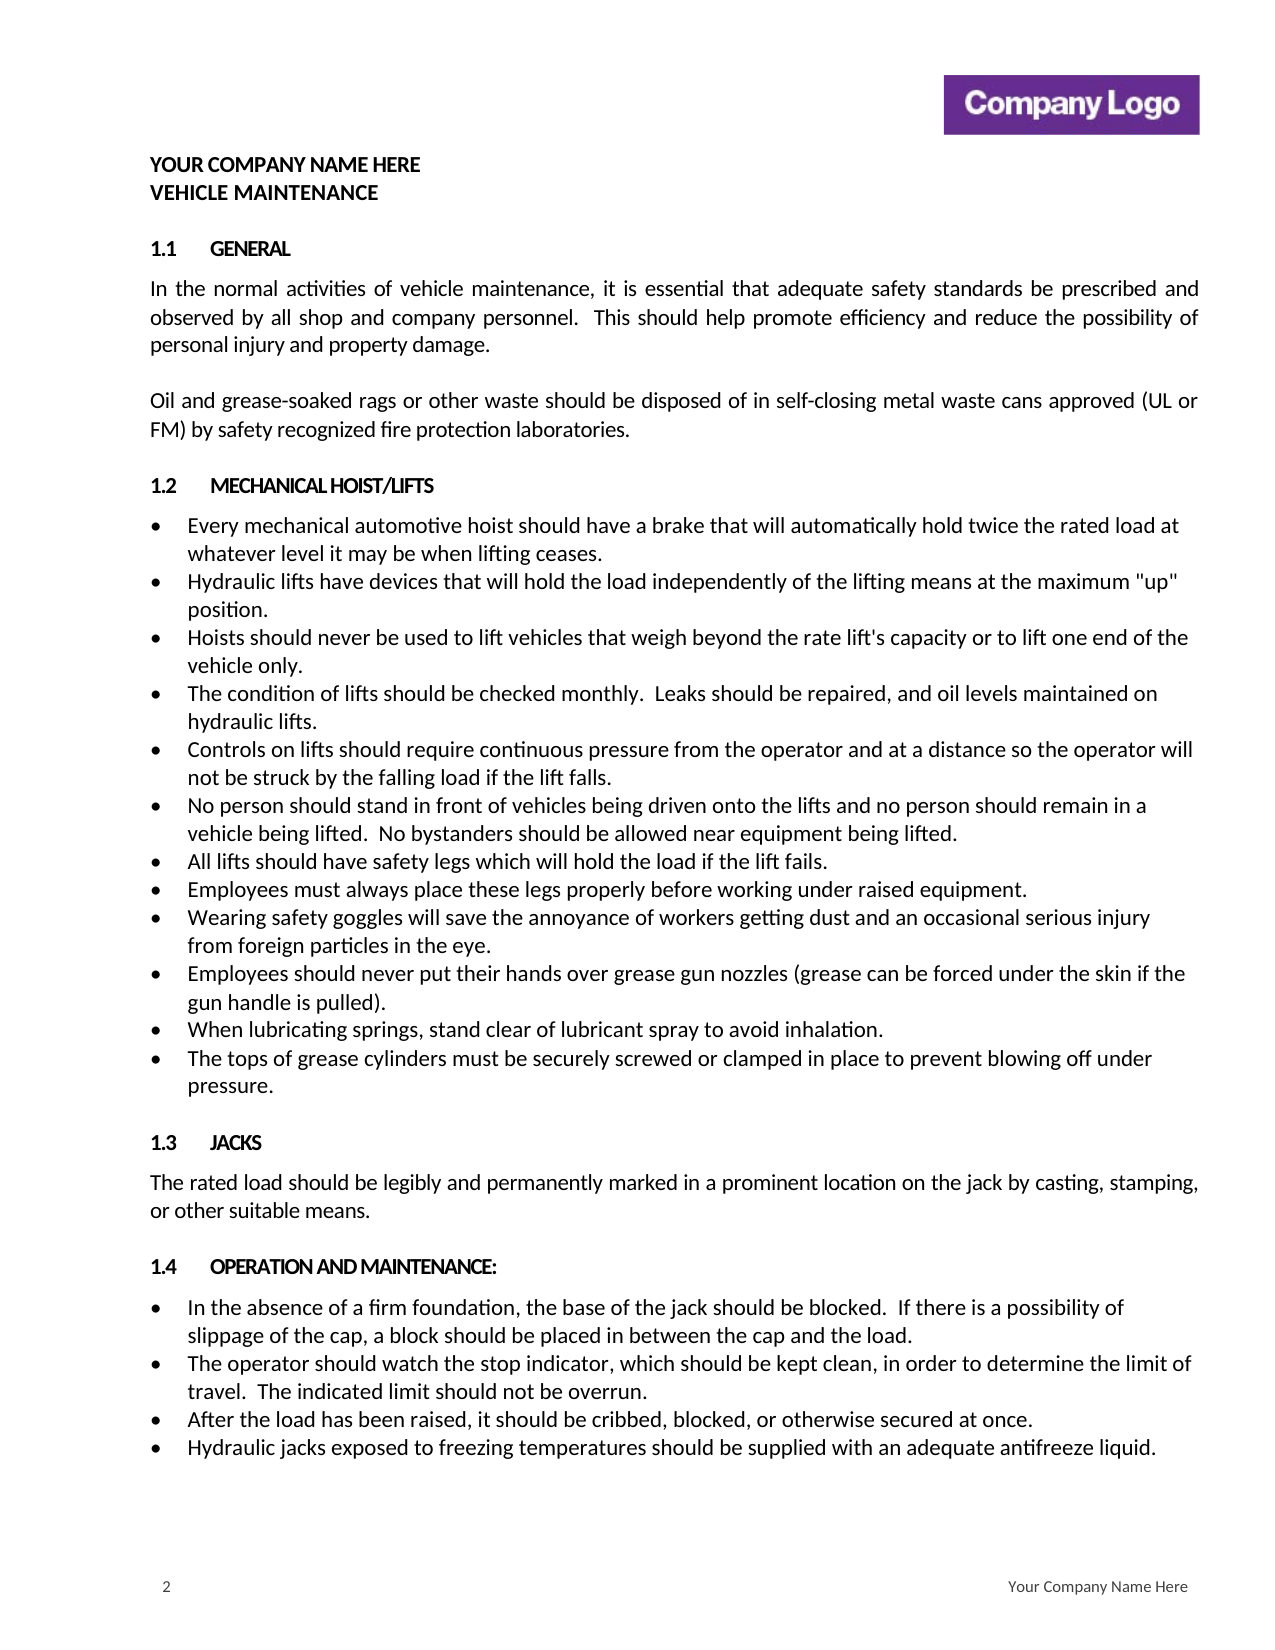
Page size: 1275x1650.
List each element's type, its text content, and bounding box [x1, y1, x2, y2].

subtitle JACKS [150, 1128, 1200, 1156]
list Employees should never put their hands over grease gun nozzles (grease can be forced under the skin if the gun handle is pulled). [150, 959, 1200, 1016]
list The tops of grease cylinders must be securely screwed or clamped in place to prevent blowing off under pressure. [150, 1044, 1200, 1100]
subtitle OPERATION AND MAINTENANCE: [150, 1252, 1200, 1280]
list Hydraulic lifts have devices that will hold the load independently of the lifting means at the maximum "up" position. [150, 567, 1200, 623]
list After the load has been raised, it should be cribbed, blocked, or otherwise secured at once. [150, 1405, 1200, 1433]
list The condition of lifts should be checked monthly. Leaks should be repaired, and oil levels maintained on hydraulic lifts. [150, 679, 1200, 735]
subtitle GENERAL [150, 234, 1200, 262]
list The operator should watch the stop indicator, which should be kept clean, in order to determine the limit of travel. The indicated limit should not be overrun. [150, 1349, 1200, 1405]
list Every mechanical automotive hoist should have a brake that will automatically hold twice the rated load at whatever level it may be when lifting ceases. [150, 511, 1200, 567]
list When lubricating springs, stand clear of lubricant spray to avoid inhalation. [150, 1016, 1200, 1044]
list Controls on lifts should require continuous pressure from the operator and at a distance so the operator will not be struck by the falling load if the lift falls. [150, 735, 1200, 791]
list Wearing safety goggles will save the annoyance of workers getting dust and an occasional serious injury from foreign particles in the eye. [150, 903, 1200, 959]
list Hoists should never be used to lift vehicles that weigh beyond the rate lift's capacity or to lift one end of the vehicle only. [150, 623, 1200, 679]
text Oil and grease-soaked rags or other waste should be disposed of in self-closing metal waste cans approved (UL or FM) by safety recognized fire protection laboratories. [150, 387, 1200, 443]
subtitle MECHANICAL HOIST/LIFTS [150, 471, 1200, 499]
list All lifts should have safety legs which will hold the load if the lift fails. [150, 847, 1200, 876]
text In the normal activities of vehicle maintenance, it is essential that adequate safety standards be prescribed and observed by all shop and company personnel. This should help promote efficiency and reduce the possibility of personal injury and property damage. [150, 274, 1200, 359]
text YOUR COMPANY NAME HERE [150, 150, 1200, 178]
picture [943, 75, 1200, 135]
list Employees must always place these legs properly before working under raised equipment. [150, 876, 1200, 903]
list In the absence of a firm foundation, the base of the jack should be blocked. If there is a possibility of slippage of the cap, a block should be placed in between the cap and the load. [150, 1293, 1200, 1349]
text The rated load should be legibly and permanently marked in a prominent location on the jack by casting, stamping, or other suitable means. [150, 1168, 1200, 1224]
text VEHICLE MAINTENANCE [150, 178, 1200, 206]
list Hydraulic jacks exposed to freezing temperatures should be supplied with an adequate antifreeze liquid. [150, 1433, 1200, 1461]
list No person should stand in front of vehicles being driven onto the lifts and no person should remain in a vehicle being lifted. No bystanders should be allowed near equipment being lifted. [150, 791, 1200, 847]
